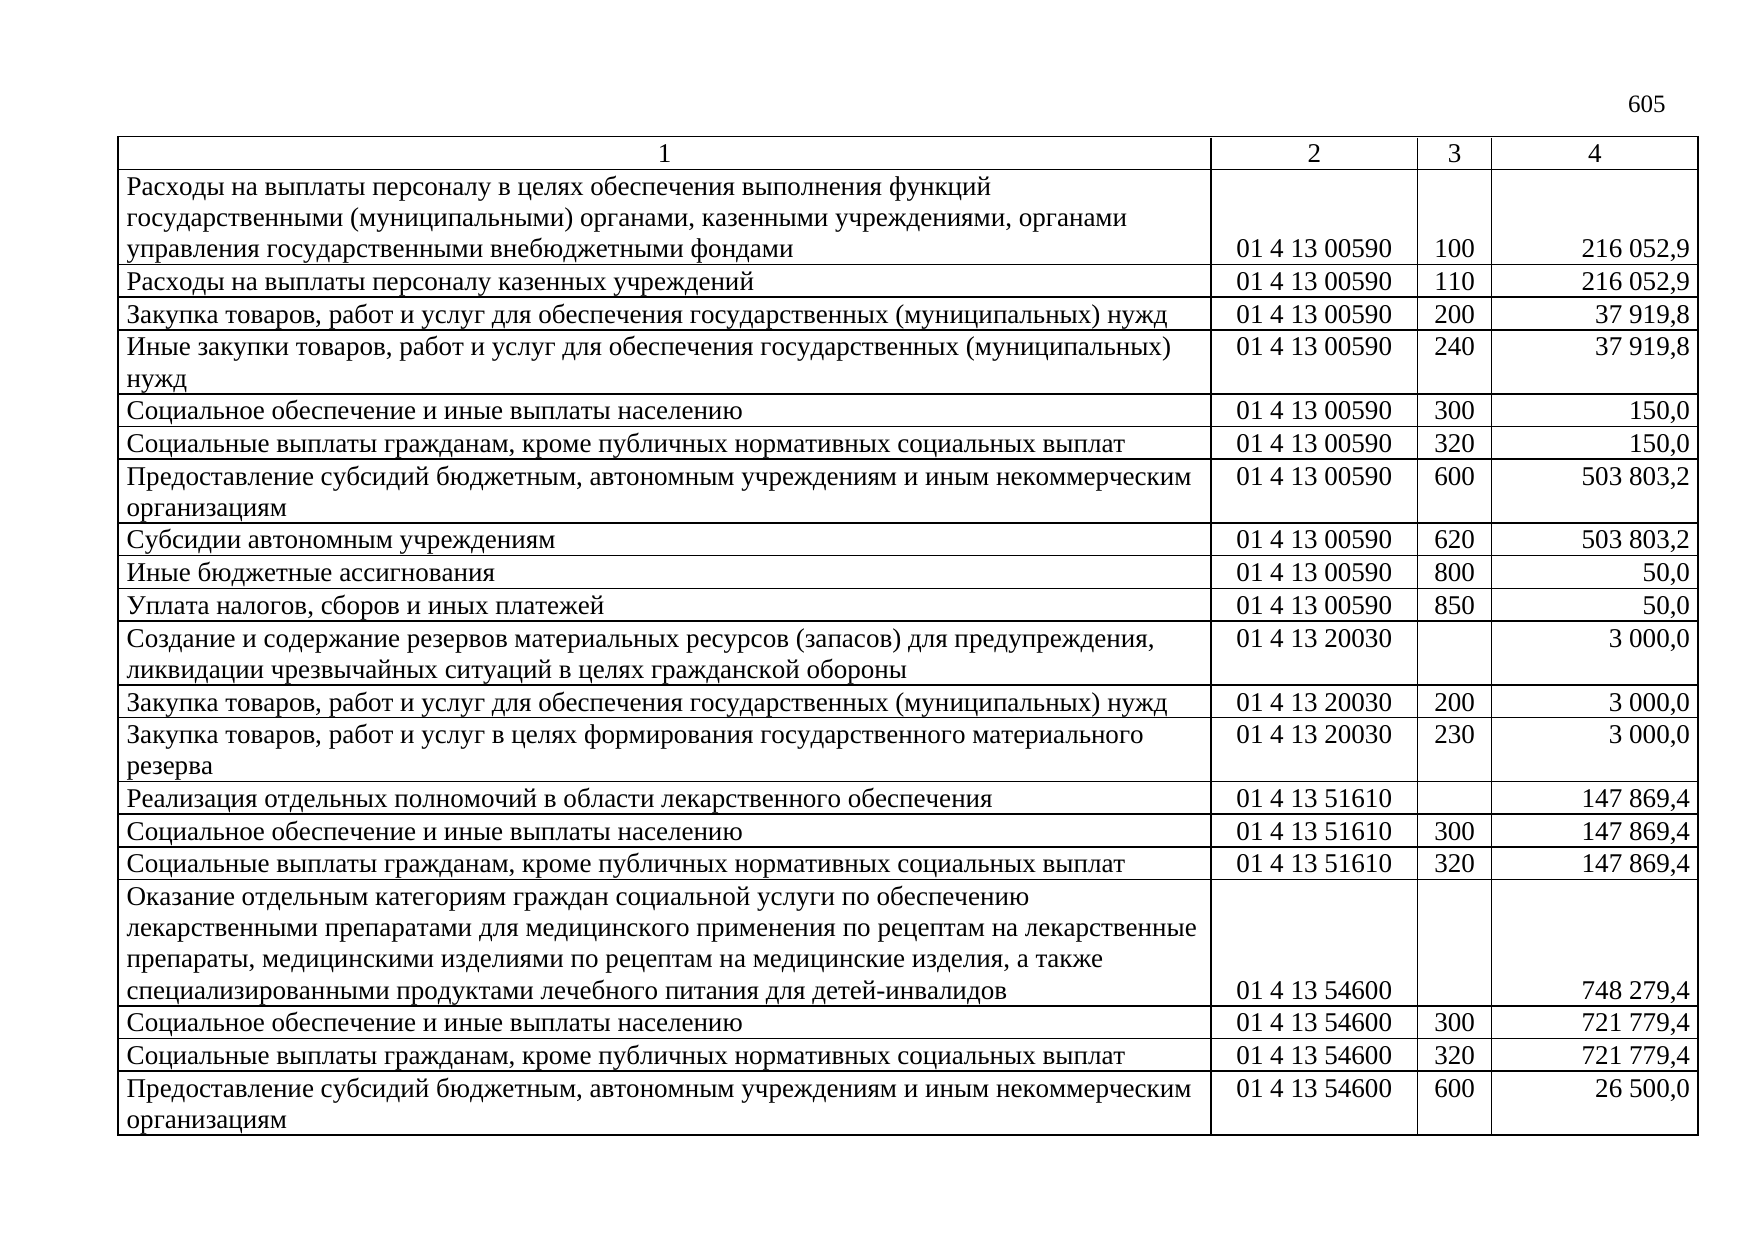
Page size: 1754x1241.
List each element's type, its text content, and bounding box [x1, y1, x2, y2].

table_cell 110 [1418, 265, 1491, 296]
table_cell Социальные выплаты гражданам, кроме публичных нормативных социальных выплат [119, 1039, 1210, 1070]
table_cell Предоставление субсидий бюджетным, автономным учреждениям и иным некоммерческим организациям [119, 1072, 1210, 1134]
table_cell Социальное обеспечение и иные выплаты населению [119, 1007, 1210, 1038]
table_cell [1418, 880, 1491, 1005]
table_cell 01 4 13 54600 [1212, 1007, 1417, 1038]
table_cell Создание и содержание резервов материальных ресурсов (запасов) для предупреждения, ликвидации чрезвычайных ситуаций в целях гражданской обороны [119, 622, 1210, 684]
table_cell 320 [1418, 427, 1491, 458]
table_cell 200 [1418, 298, 1491, 329]
table_cell 01 4 13 20030 [1212, 686, 1417, 717]
table_cell 01 4 13 20030 [1212, 622, 1417, 684]
table_cell Социальные выплаты гражданам, кроме публичных нормативных социальных выплат [119, 427, 1210, 458]
table_cell 503 803,2 [1492, 460, 1697, 522]
table_cell Социальное обеспечение и иные выплаты населению [119, 815, 1210, 846]
table_cell 850 [1418, 589, 1491, 620]
table_cell 01 4 13 00590 [1212, 395, 1417, 426]
table_cell 3 000,0 [1492, 718, 1697, 781]
table_cell 01 4 13 00590 [1212, 265, 1417, 296]
table_cell 01 4 13 54600 [1212, 880, 1417, 1005]
table_cell Закупка товаров, работ и услуг в целях формирования государственного материального резерва [119, 718, 1210, 781]
table_cell 26 500,0 [1492, 1072, 1697, 1134]
table_cell Иные бюджетные ассигнования [119, 556, 1210, 587]
table_cell 01 4 13 51610 [1212, 848, 1417, 879]
table_cell 150,0 [1492, 395, 1697, 426]
table_cell 620 [1418, 524, 1491, 555]
table_cell 01 4 13 00590 [1212, 589, 1417, 620]
table_header 1 [119, 137, 1211, 168]
table_cell 721 779,4 [1492, 1007, 1697, 1038]
table_cell 01 4 13 00590 [1212, 331, 1417, 393]
table_cell Субсидии автономным учреждениям [119, 524, 1210, 555]
table_cell [1418, 622, 1491, 684]
table_cell 150,0 [1492, 427, 1697, 458]
table_cell 100 [1418, 170, 1491, 263]
table_cell Реализация отдельных полномочий в области лекарственного обеспечения [119, 782, 1210, 813]
table_cell 3 000,0 [1492, 686, 1697, 717]
table_cell 216 052,9 [1492, 170, 1697, 263]
table_cell Предоставление субсидий бюджетным, автономным учреждениям и иным некоммерческим организациям [119, 460, 1210, 522]
table_cell Социальные выплаты гражданам, кроме публичных нормативных социальных выплат [119, 848, 1210, 879]
table_cell 50,0 [1492, 589, 1697, 620]
table_cell 240 [1418, 331, 1491, 393]
table_cell 800 [1418, 556, 1491, 587]
table_cell 01 4 13 51610 [1212, 815, 1417, 846]
table_cell [1418, 782, 1491, 813]
table_cell Расходы на выплаты персоналу в целях обеспечения выполнения функций государственными (муниципальными) органами, казенными учреждениями, органами управления государственными внебюджетными фондами [119, 170, 1210, 263]
table_cell Расходы на выплаты персоналу казенных учреждений [119, 265, 1210, 296]
table_header 4 [1492, 137, 1697, 168]
table_cell 216 052,9 [1492, 265, 1697, 296]
table_cell 503 803,2 [1492, 524, 1697, 555]
table_cell 01 4 13 00590 [1212, 524, 1417, 555]
table_cell 01 4 13 00590 [1212, 427, 1417, 458]
table_cell 01 4 13 00590 [1212, 170, 1417, 263]
table_header 3 [1418, 137, 1491, 168]
table_cell 320 [1418, 848, 1491, 879]
table_cell 37 919,8 [1492, 298, 1697, 329]
table_cell 147 869,4 [1492, 815, 1697, 846]
table_cell 748 279,4 [1492, 880, 1697, 1005]
table_cell Социальное обеспечение и иные выплаты населению [119, 395, 1210, 426]
table_cell 721 779,4 [1492, 1039, 1697, 1070]
table_cell 320 [1418, 1039, 1491, 1070]
table_cell 147 869,4 [1492, 782, 1697, 813]
table_cell 230 [1418, 718, 1491, 781]
table_cell 50,0 [1492, 556, 1697, 587]
table_cell 01 4 13 51610 [1212, 782, 1417, 813]
table_cell 01 4 13 00590 [1212, 298, 1417, 329]
table_cell 200 [1418, 686, 1491, 717]
table_cell 300 [1418, 1007, 1491, 1038]
table_cell 3 000,0 [1492, 622, 1697, 684]
table_cell 600 [1418, 460, 1491, 522]
table_cell 300 [1418, 815, 1491, 846]
table_cell 01 4 13 00590 [1212, 556, 1417, 587]
table_cell 01 4 13 20030 [1212, 718, 1417, 781]
table_cell 37 919,8 [1492, 331, 1697, 393]
table_cell 01 4 13 00590 [1212, 460, 1417, 522]
table_header 2 [1212, 137, 1417, 168]
table_cell 600 [1418, 1072, 1491, 1134]
table_cell Иные закупки товаров, работ и услуг для обеспечения государственных (муниципальных) нужд [119, 331, 1210, 393]
table_cell 01 4 13 54600 [1212, 1039, 1417, 1070]
table_cell 01 4 13 54600 [1212, 1072, 1417, 1134]
table_cell 300 [1418, 395, 1491, 426]
table_cell Уплата налогов, сборов и иных платежей [119, 589, 1210, 620]
table_cell Оказание отдельным категориям граждан социальной услуги по обеспечению лекарственными препаратами для медицинского применения по рецептам на лекарственные препараты, медицинскими изделиями по рецептам на медицинские изделия, а также специализированными продуктами лечебного питания для детей-инвалидов [119, 880, 1210, 1005]
table_cell Закупка товаров, работ и услуг для обеспечения государственных (муниципальных) нужд [119, 298, 1210, 329]
table_cell 147 869,4 [1492, 848, 1697, 879]
table_cell Закупка товаров, работ и услуг для обеспечения государственных (муниципальных) нужд [119, 686, 1210, 717]
